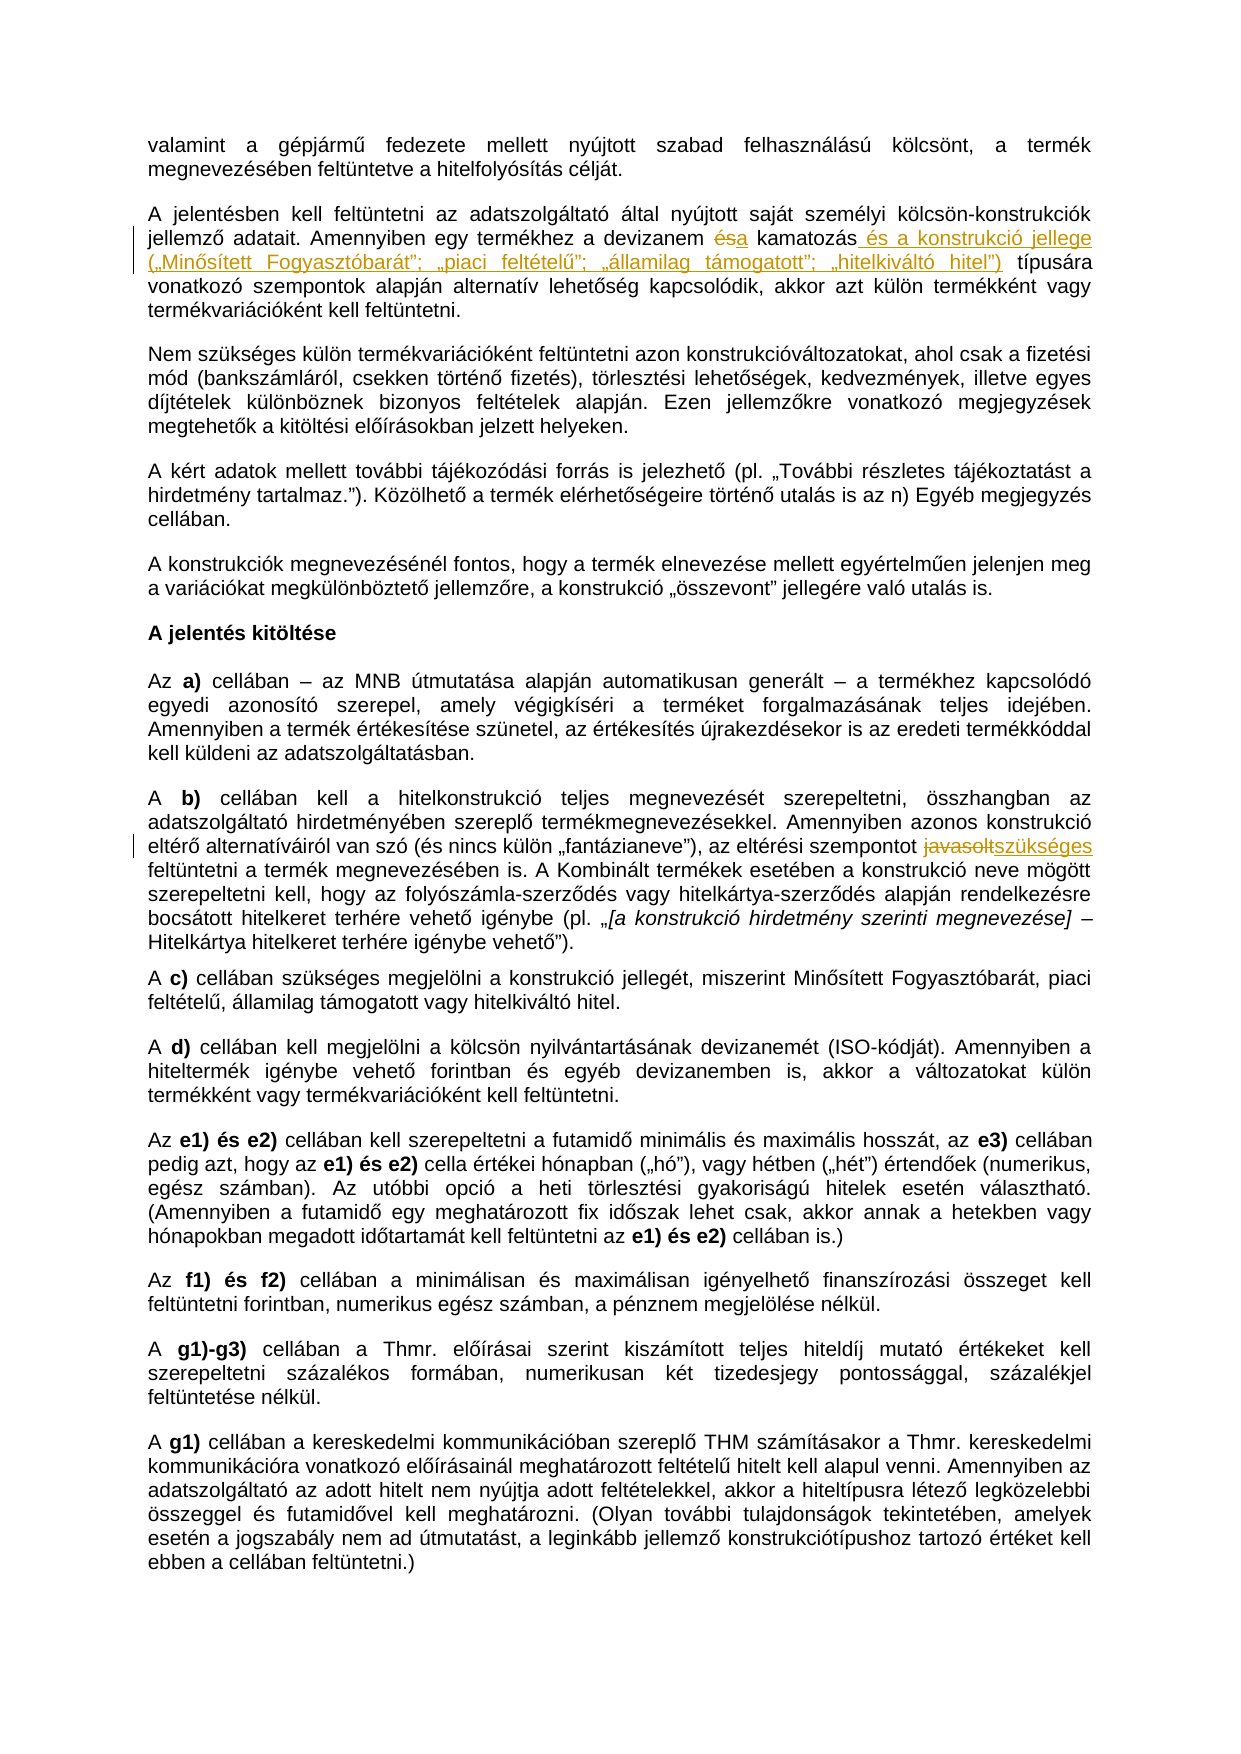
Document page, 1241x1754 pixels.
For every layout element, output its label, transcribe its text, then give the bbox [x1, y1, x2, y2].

text A b) cellában kell a hitelkonstrukció teljes megnevezését szerepeltetni, összhangban az adatszolgáltató hirdetményében szereplő termékmegnevezésekkel. Amennyiben azonos konstrukció eltérő alternatíváiról van szó (és nincs külön „fantázianeve”), az eltérési szempontot feltüntetni a termék megnevezésében is. A Kombinált termékek esetében a konstrukció neve mögött szerepeltetni kell, hogy az folyószámla-szerződés vagy hitelkártya-szerződés alapján rendelkezésre bocsátott hitelkeret terhére vehető igénybe (pl. „[a konstrukció hirdetmény szerinti megnevezése] – Hitelkártya hitelkeret terhére igénybe vehető”). [148, 786, 1092, 954]
text A g1)-g3) cellában a Thmr. előírásai szerint kiszámított teljes hiteldíj mutató értékeket kell szerepeltetni százalékos formában, numerikusan két tizedesjegy pontossággal, százalékjel feltüntetése nélkül. [148, 1337, 1092, 1409]
text Nem szükséges külön termékvariációként feltüntetni azon konstrukcióváltozatokat, ahol csak a fizetési mód (bankszámláról, csekken történő fizetés), törlesztési lehetőségek, kedvezmények, illetve egyes díjtételek különböznek bizonyos feltételek alapján. Ezen jellemzőkre vonatkozó megjegyzések megtehetők a kitöltési előírásokban jelzett helyeken. [148, 342, 1092, 438]
text A jelentésben kell feltüntetni az adatszolgáltató által nyújtott saját személyi kölcsön-konstrukciók jellemző adatait. Amennyiben egy termékhez a devizanem kamatozás típusára vonatkozó szempontok alapján alternatív lehetőség kapcsolódik, akkor azt külön termékként vagy termékvariációként kell feltüntetni. [148, 202, 1092, 321]
text Az a) cellában – az MNB útmutatása alapján automatikusan generált – a termékhez kapcsolódó egyedi azonosító szerepel, amely végigkíséri a terméket forgalmazásának teljes idejében. Amennyiben a termék értékesítése szünetel, az értékesítés újrakezdésekor is az eredeti termékkóddal kell küldeni az adatszolgáltatásban. [148, 669, 1092, 765]
text A c) cellában szükséges megjelölni a konstrukció jellegét, miszerint Minősített Fogyasztóbarát, piaci feltételű, államilag támogatott vagy hitelkiváltó hitel. [148, 966, 1092, 1014]
text A konstrukciók megnevezésénél fontos, hogy a termék elnevezése mellett egyértelműen jelenjen meg a variációkat megkülönböztető jellemzőre, a konstrukció „összevont” jellegére való utalás is. [148, 552, 1092, 599]
text A d) cellában kell megjelölni a kölcsön nyilvántartásának devizanemét (ISO-kódját). Amennyiben a hiteltermék igénybe vehető forintban és egyéb devizanemben is, akkor a változatokat külön termékként vagy termékvariációként kell feltüntetni. [148, 1035, 1092, 1107]
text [148, 133, 1092, 181]
text A g1) cellában a kereskedelmi kommunikációban szereplő THM számításakor a Thmr. kereskedelmi kommunikációra vonatkozó előírásainál meghatározott feltételű hitelt kell alapul venni. Amennyiben az adatszolgáltató az adott hitelt nem nyújtja adott feltételekkel, akkor a hiteltípusra létező legközelebbi összeggel és futamidővel kell meghatározni. (Olyan további tulajdonságok tekintetében, amelyek esetén a jogszabály nem ad útmutatást, a leginkább jellemző konstrukciótípushoz tartozó értéket kell ebben a cellában feltüntetni.) [148, 1430, 1092, 1573]
text A kért adatok mellett további tájékozódási forrás is jelezhető (pl. „További részletes tájékoztatást a hirdetmény tartalmaz.”). Közölhető a termék elérhetőségeire történő utalás is az n) Egyéb megjegyzés cellában. [148, 459, 1092, 531]
text A jelentés kitöltése [148, 620, 1092, 644]
text Az e1) és e2) cellában kell szerepeltetni a futamidő minimális és maximális hosszát, az e3) cellában pedig azt, hogy az e1) és e2) cella értékei hónapban („hó”), vagy hétben („hét”) értendőek (numerikus, egész számban). Az utóbbi opció a heti törlesztési gyakoriságú hitelek esetén választható. (Amennyiben a futamidő egy meghatározott fix időszak lehet csak, akkor annak a hetekben vagy hónapokban megadott időtartamát kell feltüntetni az e1) és e2) cellában is.) [148, 1128, 1092, 1247]
text Az f1) és f2) cellában a minimálisan és maximálisan igényelhető finanszírozási összeget kell feltüntetni forintban, numerikus egész számban, a pénznem megjelölése nélkül. [148, 1268, 1092, 1316]
